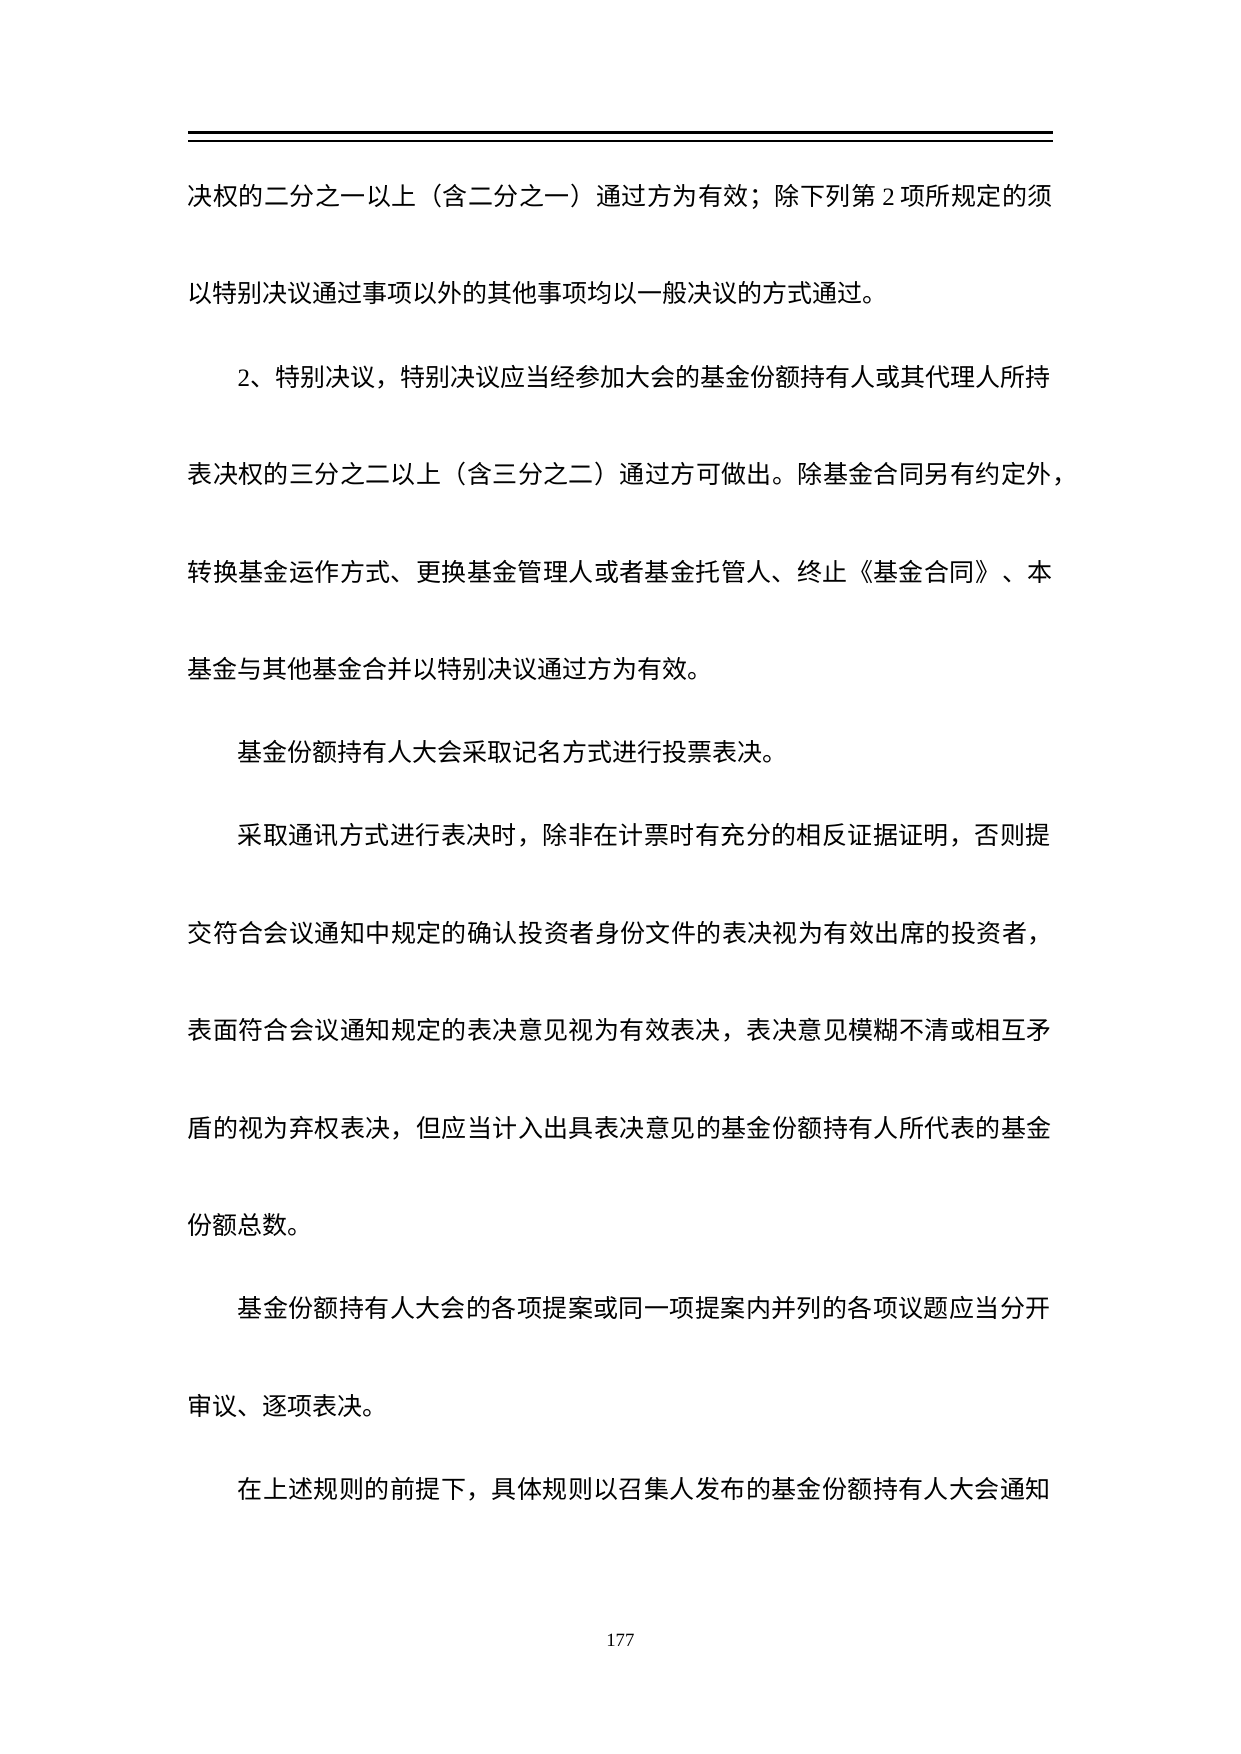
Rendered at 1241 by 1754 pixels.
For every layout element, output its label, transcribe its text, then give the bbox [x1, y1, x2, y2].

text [187, 1455, 1053, 1520]
text 基金份额持有人大会采取记名方式进行投票表决。 [187, 718, 1053, 783]
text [187, 162, 1053, 324]
text 采取通讯方式进行表决时，除非在计票时有充分的相反证据证明，否则提交符合会议通知中规定的确认投资者身份文件的表决视为有效出席的投资者，表面符合会议通知规定的表决意见视为有效表决，表决意见模糊不清或相互矛盾的视为弃权表决，但应当计入出具表决意见的基金份额持有人所代表的基金份额总数。 [187, 801, 1053, 1256]
text 2、特别决议，特别决议应当经参加大会的基金份额持有人或其代理人所持表决权的三分之二以上（含三分之二）通过方可做出。除基金合同另有约定外，转换基金运作方式、更换基金管理人或者基金托管人、终止《基金合同》、本基金与其他基金合并以特别决议通过方为有效。 [187, 343, 1053, 700]
text 基金份额持有人大会的各项提案或同一项提案内并列的各项议题应当分开审议、逐项表决。 [187, 1274, 1053, 1437]
